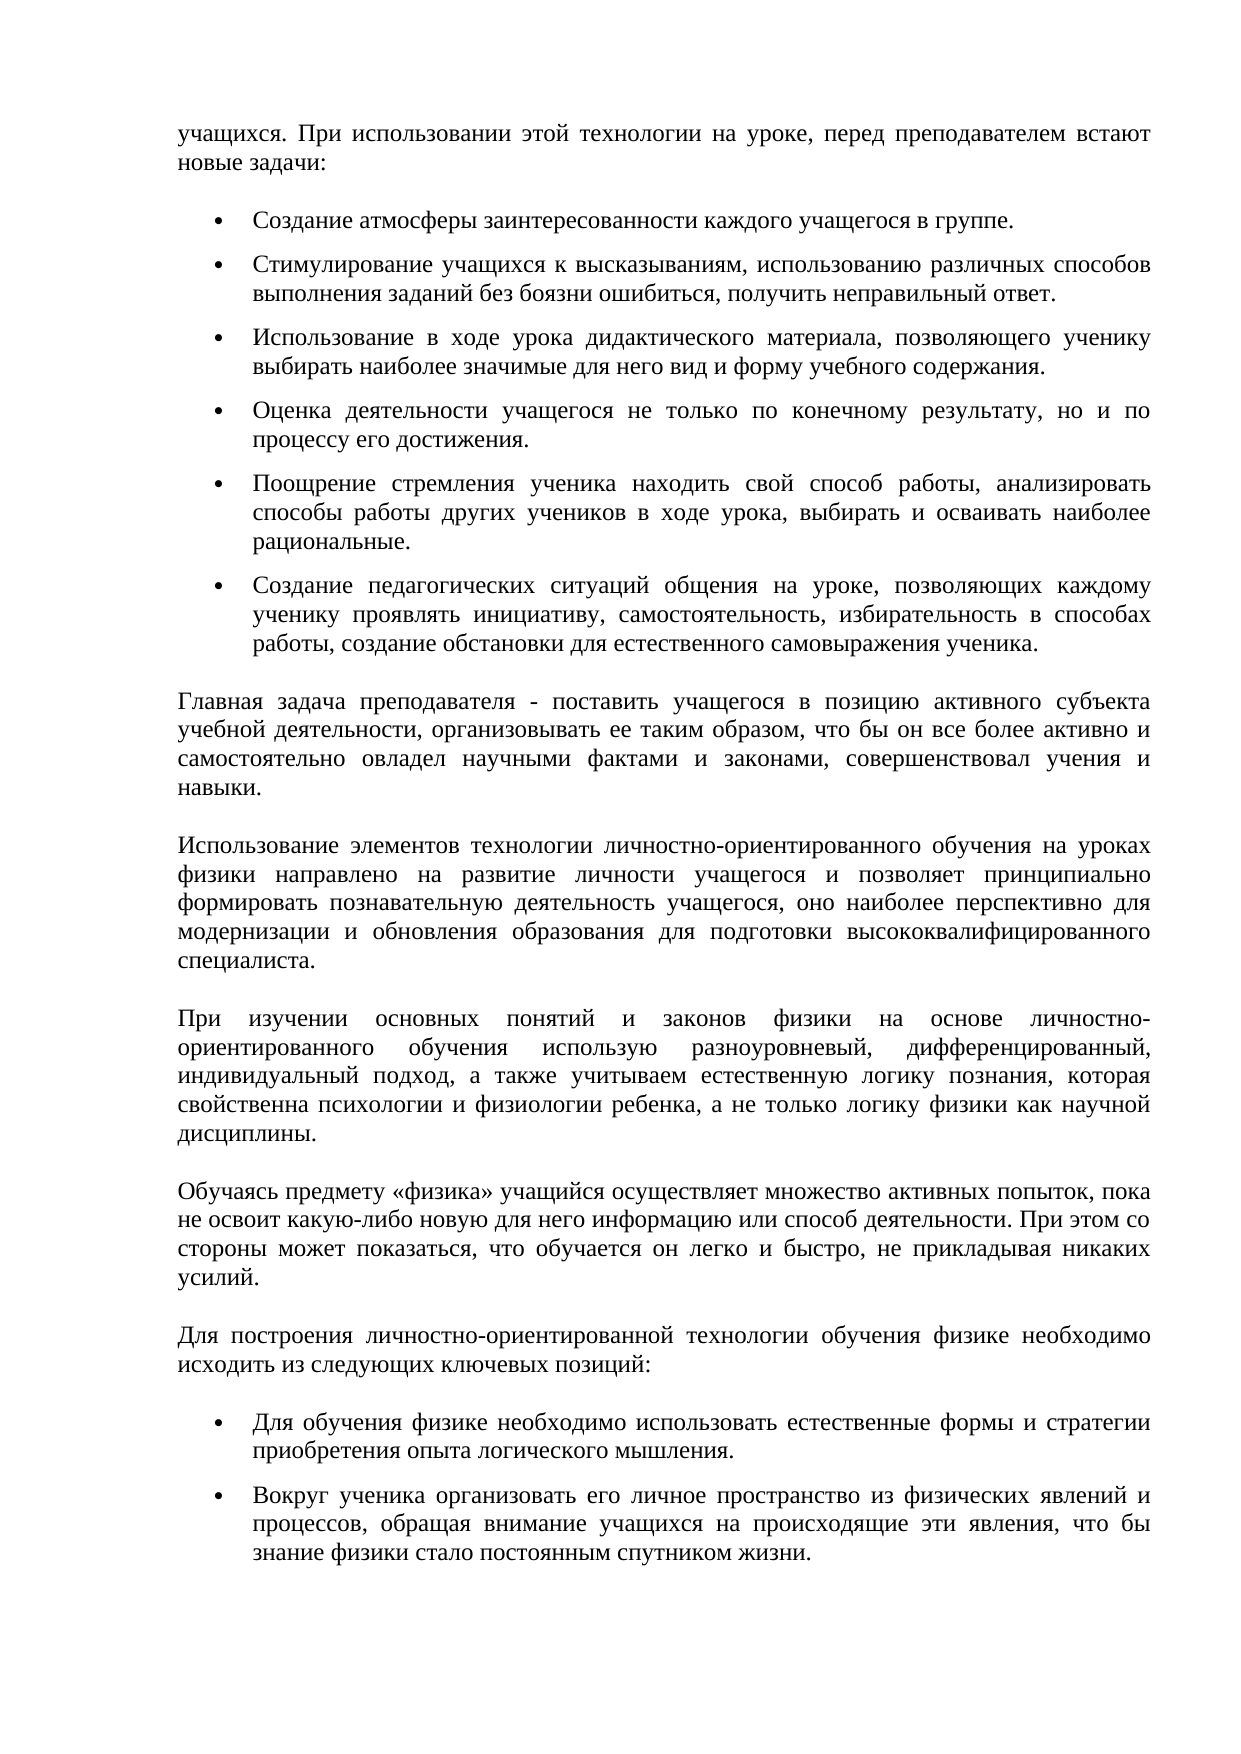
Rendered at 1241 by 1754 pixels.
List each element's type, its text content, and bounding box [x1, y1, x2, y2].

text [177, 118, 1152, 176]
text Использование элементов технологии личностно-ориентированного обучения на уроках физики направлено на развитие личности учащегося и позволяет принципиально формировать познавательную деятельность учащегося, оно наиболее перспективно для модернизации и обновления образования для подготовки высококвалифицированного специалиста. [177, 830, 1152, 974]
list Создание атмосферы заинтересованности каждого учащегося в группе. [215, 205, 1152, 233]
list Оценка деятельности учащегося не только по конечному результату, но и по процессу его достижения. [215, 395, 1152, 453]
list Для обучения физике необходимо использовать естественные формы и стратегии приобретения опыта логического мышления. [215, 1407, 1152, 1464]
text Главная задача преподавателя - поставить учащегося в позицию активного субъекта учебной деятельности, организовывать ее таким образом, что бы он все более активно и самостоятельно овладел научными фактами и законами, совершенствовал учения и навыки. [177, 686, 1152, 801]
list Использование в ходе урока дидактического материала, позволяющего ученику выбирать наиболее значимые для него вид и форму учебного содержания. [215, 322, 1152, 380]
list Поощрение стремления ученика находить свой способ работы, анализировать способы работы других учеников в ходе урока, выбирать и осваивать наиболее рациональные. [215, 468, 1152, 555]
text Обучаясь предмету «физика» учащийся осуществляет множество активных попыток, пока не освоит какую-либо новую для него информацию или способ деятельности. При этом со стороны может показаться, что обучается он легко и быстро, не прикладывая никаких усилий. [177, 1176, 1152, 1291]
list Создание педагогических ситуаций общения на уроке, позволяющих каждому ученику проявлять инициативу, самостоятельность, избирательность в способах работы, создание обстановки для естественного самовыражения ученика. [215, 570, 1152, 657]
text При изучении основных понятий и законов физики на основе личностно-ориентированного обучения использую разноуровневый, дифференцированный, индивидуальный подход, а также учитываем естественную логику познания, которая свойственна психологии и физиологии ребенка, а не только логику физики как научной дисциплины. [177, 1003, 1152, 1147]
text Для построения личностно-ориентированной технологии обучения физике необходимо исходить из следующих ключевых позиций: [177, 1320, 1152, 1377]
list Вокруг ученика организовать его личное пространство из физических явлений и процессов, обращая внимание учащихся на происходящие эти явления, что бы знание физики стало постоянным спутником жизни. [215, 1480, 1152, 1566]
list Стимулирование учащихся к высказываниям, использованию различных способов выполнения заданий без боязни ошибиться, получить неправильный ответ. [215, 249, 1152, 307]
